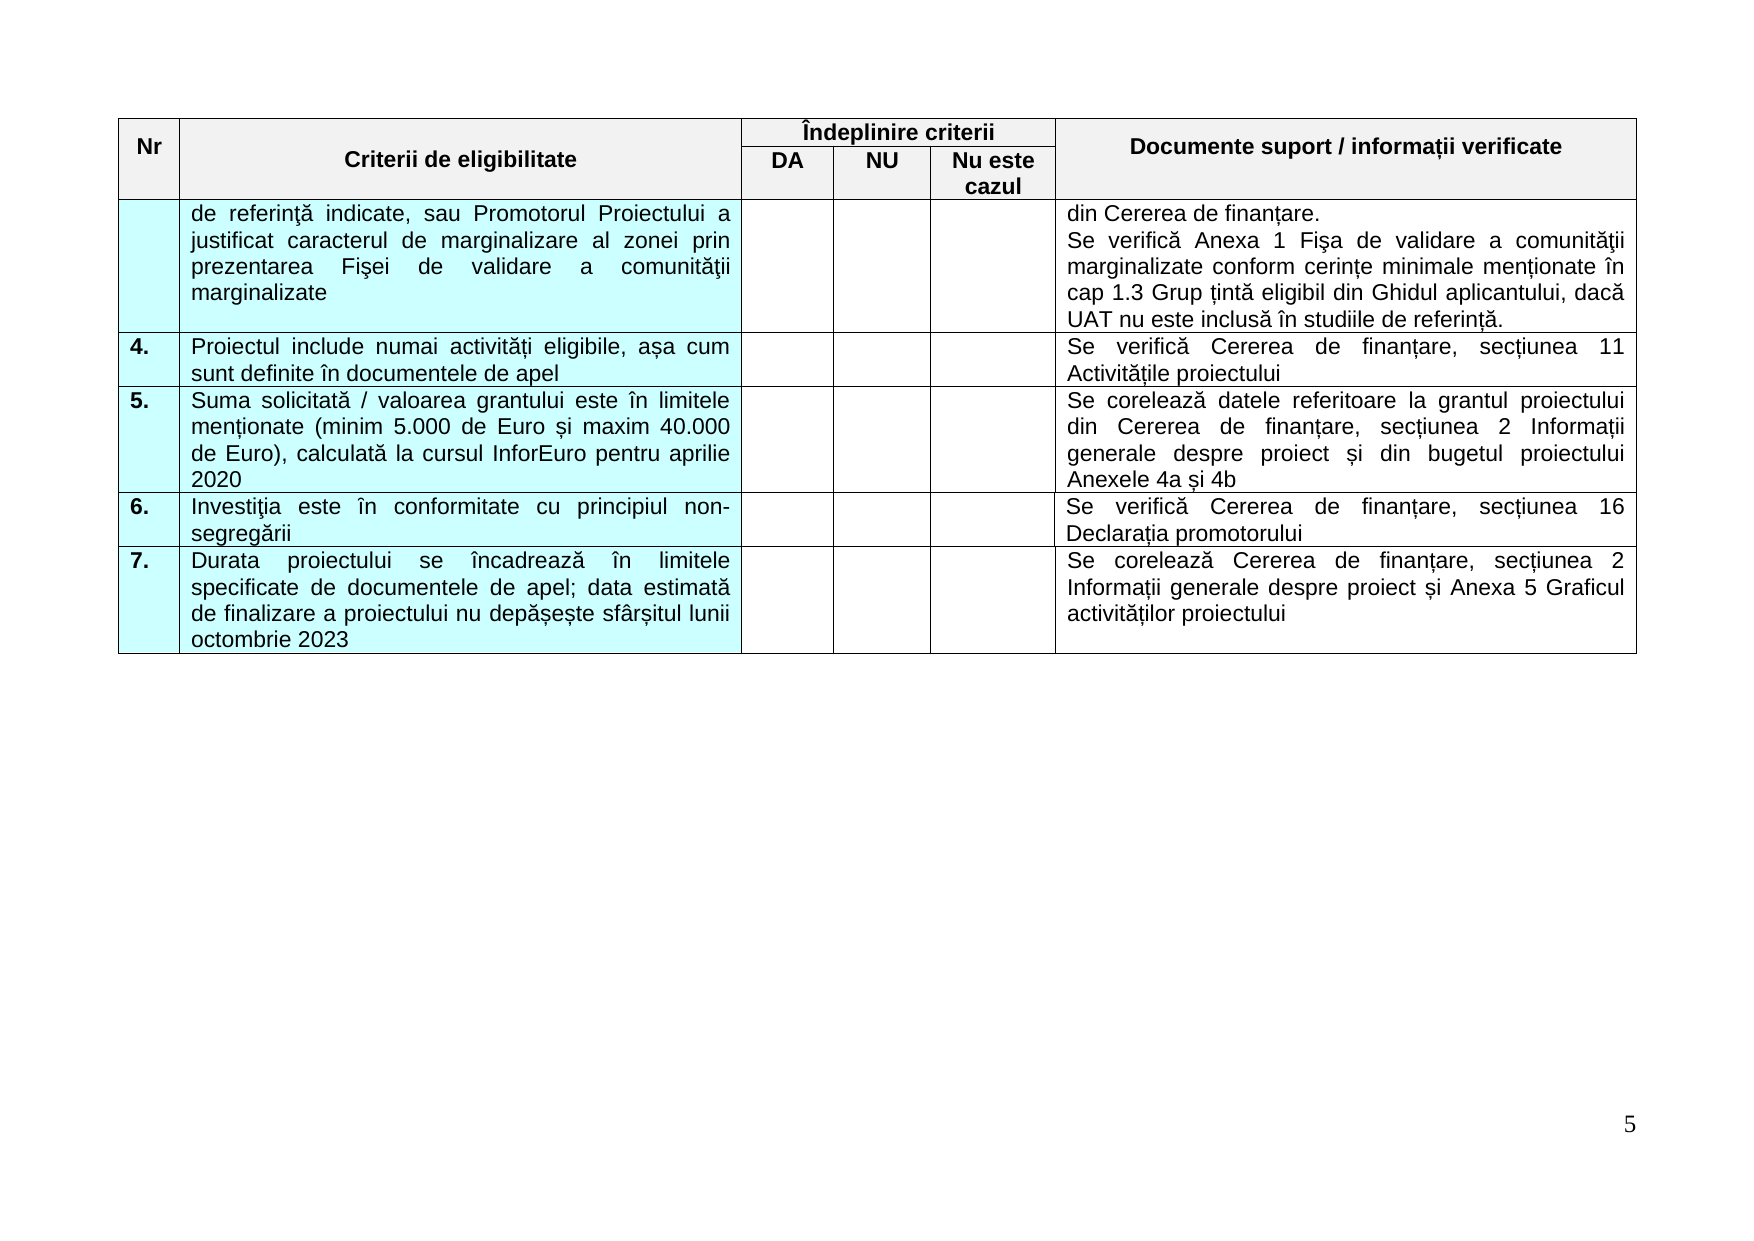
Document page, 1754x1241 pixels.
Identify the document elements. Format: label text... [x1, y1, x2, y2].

table_cell [931, 387, 1055, 492]
table_header Îndeplinire criterii [742, 119, 1055, 146]
table_cell [931, 547, 1055, 652]
table_cell Durata proiectului se încadrează în limitele specificate de documentele de apel; data estimată de finalizare a proiectului nu depășește sfârșitul lunii octombrie 2023 [180, 547, 741, 652]
table_cell [742, 493, 833, 546]
table_cell [931, 333, 1055, 386]
table_cell [834, 493, 930, 546]
table_cell NU [834, 147, 930, 199]
table_cell [742, 333, 833, 386]
table_cell Se corelează datele referitoare la grantul proiectului din Cererea de finanțare, secțiunea 2 Informații generale despre proiect și din bugetul proiectului Anexele 4a și 4b [1056, 387, 1636, 492]
table_cell [931, 493, 1054, 546]
table_cell [834, 387, 930, 492]
table_cell Se corelează Cererea de finanțare, secțiunea 2 Informații generale despre proiect și Anexa 5 Graficul activităților proiectului [1056, 547, 1636, 652]
table_cell Suma solicitată / valoarea grantului este în limitele menționate (minim 5.000 de Euro și maxim 40.000 de Euro), calculată la cursul InforEuro pentru aprilie 2020 [180, 387, 741, 492]
table_cell [834, 333, 930, 386]
table_cell [742, 387, 833, 492]
table_cell [742, 200, 833, 332]
table_header Documente suport / informații verificate [1056, 119, 1636, 199]
table_cell [119, 547, 179, 652]
table_cell Investiţia este ȋn conformitate cu principiul non-segregării [180, 493, 741, 546]
table_cell [834, 200, 930, 332]
table_cell DA [742, 147, 833, 199]
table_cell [180, 200, 741, 332]
table_cell [119, 333, 179, 386]
table_header Criterii de eligibilitate [180, 119, 741, 199]
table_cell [1056, 200, 1636, 332]
table_cell Se verifică Cererea de finanțare, secțiunea 16 Declarația promotorului [1055, 493, 1636, 546]
table_cell [119, 200, 179, 332]
table_cell [119, 493, 179, 546]
table_cell Nu este cazul [931, 147, 1055, 199]
table_cell [119, 387, 179, 492]
table_cell [931, 200, 1055, 332]
table_cell Se verifică Cererea de finanțare, secțiunea 11 Activitățile proiectului [1056, 333, 1636, 386]
table_header Nr [119, 119, 179, 199]
table_cell [742, 547, 833, 652]
table_cell Proiectul include numai activități eligibile, așa cum sunt definite în documentele de apel [180, 333, 741, 386]
table_cell [834, 547, 930, 652]
